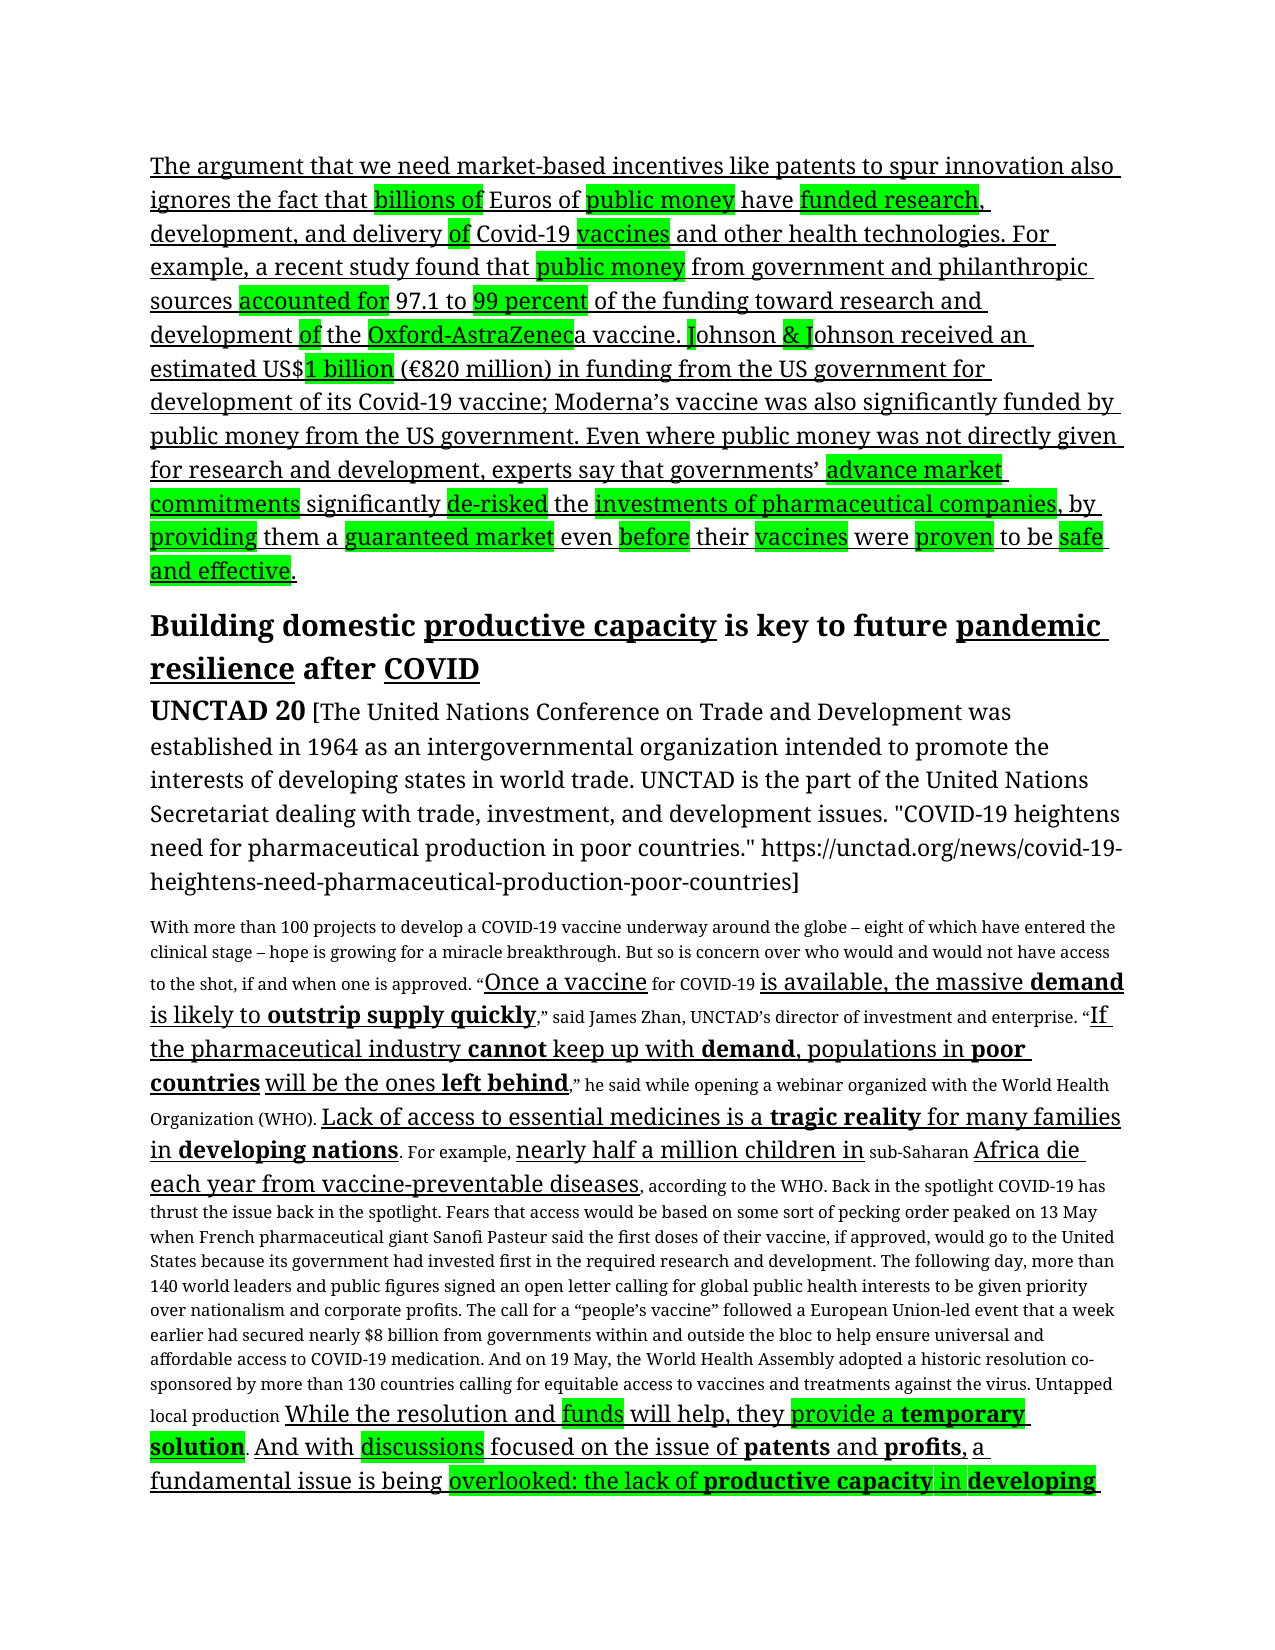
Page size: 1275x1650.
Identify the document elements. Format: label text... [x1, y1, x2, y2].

text The argument that we need market-based incentives like patents to spur innovation also ignores the fact that billions of Euros of public money have funded research, development, and delivery of Covid-19 vaccines and other health technologies. For example, a recent study found that public money from government and philanthropic sources accounted for 97.1 to 99 percent of the funding toward research and development of the Oxford-AstraZeneca vaccine. Johnson & Johnson received an estimated US$1 billion (€820 million) in funding from the US government for development of its Covid-19 vaccine; Moderna’s vaccine was also significantly funded by public money from the US government. Even where public money was not directly given for research and development, experts say that governments’ advance market commitments significantly de-risked the investments of pharmaceutical companies, by providing them a guaranteed market even before their vaccines were proven to be safe and effective. [150, 150, 1125, 586]
subtitle Building domestic productive capacity is key to future pandemic resilience after COVID [150, 605, 1125, 688]
text UNCTAD 20 [The United Nations Conference on Trade and Development was established in 1964 as an intergovernmental organization intended to promote the interests of developing states in world trade. UNCTAD is the part of the United Nations Secretariat dealing with trade, investment, and development issues. "COVID-19 heightens need for pharmaceutical production in poor countries." https://unctad.org/news/covid-19-heightens-need-pharmaceutical-production-poor-countries] [150, 691, 1125, 897]
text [150, 916, 1125, 1496]
